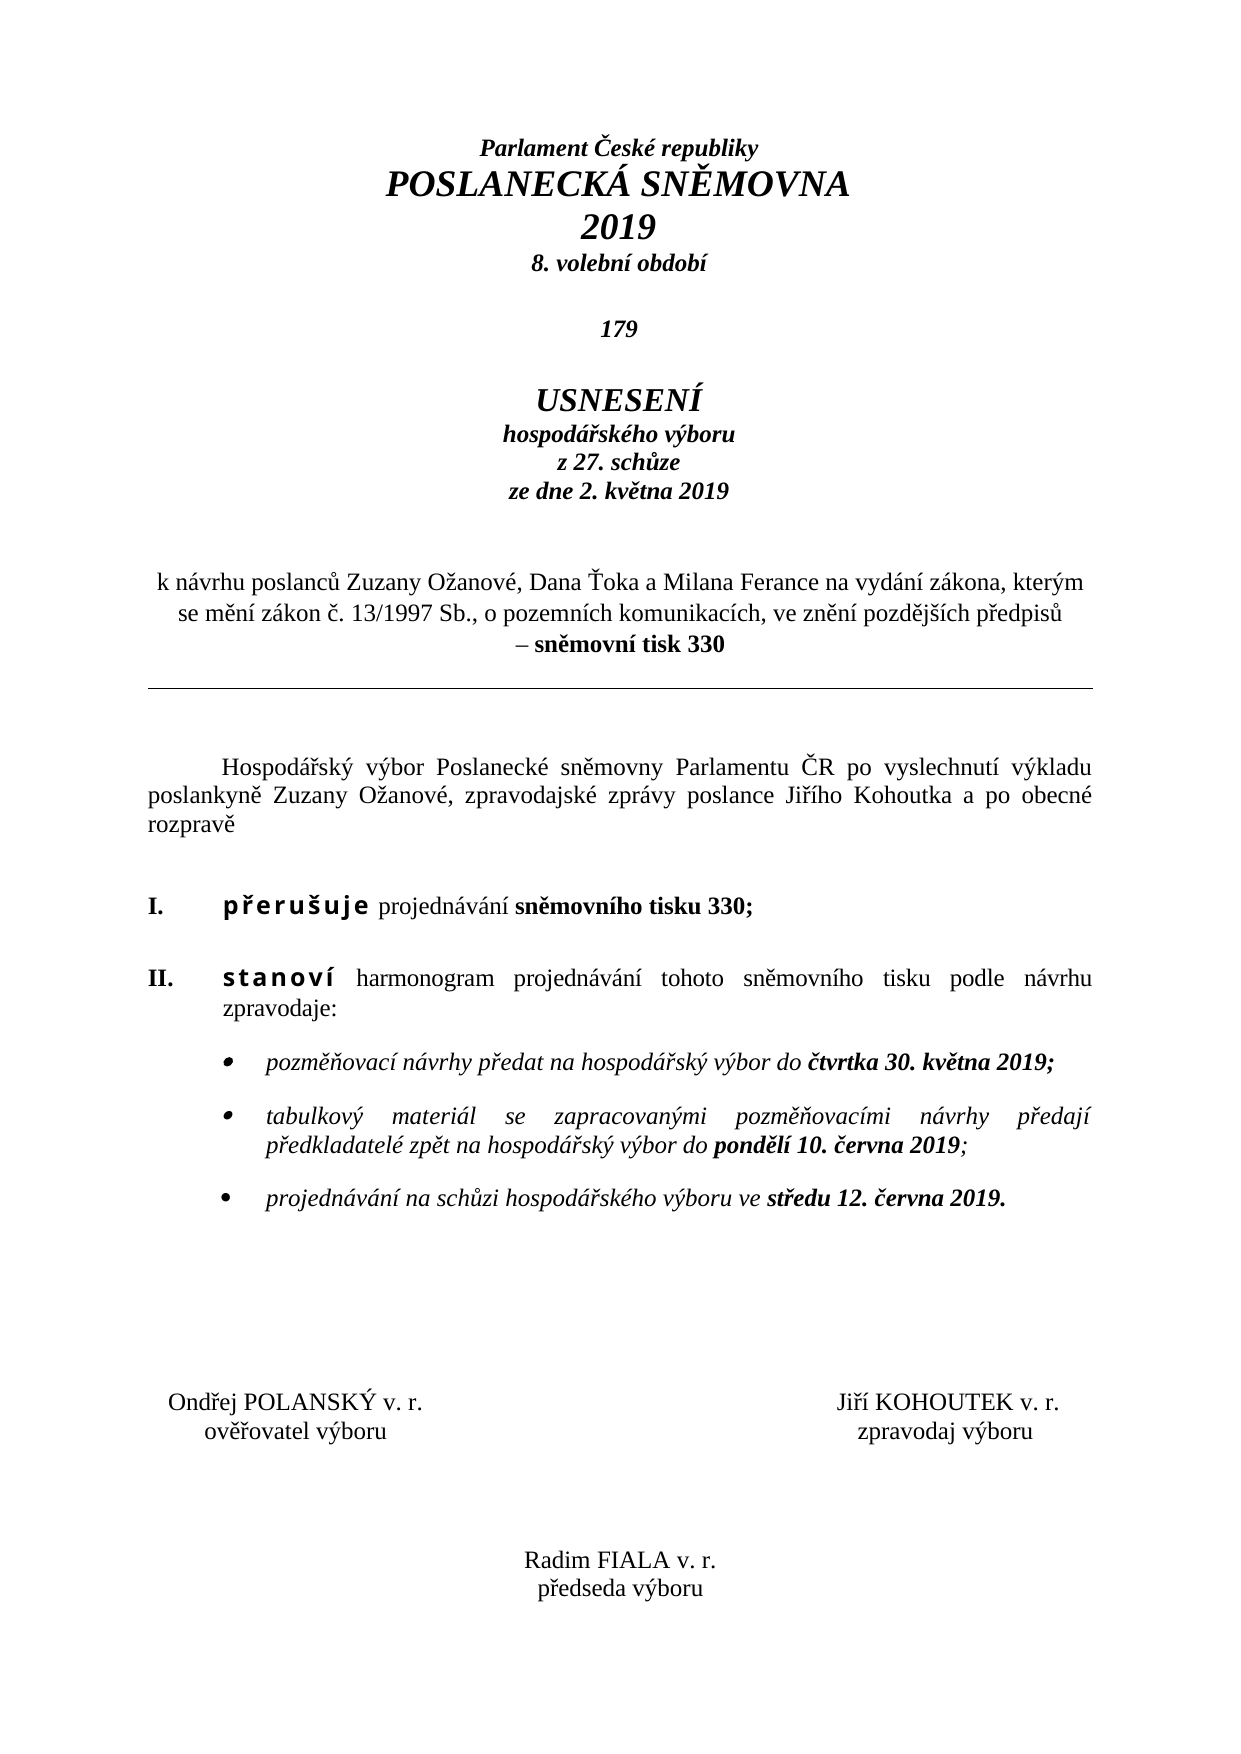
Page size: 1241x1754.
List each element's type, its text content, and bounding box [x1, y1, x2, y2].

text z 27. schůze [148, 447, 1093, 476]
text hospodářského výboru [148, 419, 1093, 447]
text ověřovatel výboru zpravodaj výboru [148, 1416, 1093, 1445]
text Parlament České republiky [148, 133, 1093, 162]
text Hospodářský výbor Poslanecké sněmovny Parlamentu ČR po vyslechnutí výkladu poslankyně Zuzany Ožanové, zpravodajské zprávy poslance Jiřího Kohoutka a po obecné rozpravě [148, 752, 1093, 838]
list pozměňovací návrhy předat na hospodářský výbor do čtvrtka 30. května 2019; [221, 1047, 1093, 1076]
list stanoví harmonogram projednávání tohoto sněmovního tisku podle návrhu zpravodaje: [148, 959, 1093, 1022]
text 179 [148, 314, 1093, 343]
text Ondřej POLANSKÝ v. r. Jiří KOHOUTEK v. r. [148, 1387, 1093, 1416]
text 2019 [148, 205, 1093, 248]
list přerušuje projednávání sněmovního tisku 330; [148, 888, 1093, 922]
list tabulkový materiál se zapracovanými pozměňovacími návrhy předají předkladatelé zpět na hospodářský výbor do pondělí 10. června 2019; [221, 1101, 1093, 1158]
text předseda výboru [148, 1573, 1093, 1602]
text Radim FIALA v. r. [148, 1545, 1093, 1573]
text POSLANECKÁ SNĚMOVNA [148, 162, 1093, 205]
text USNESENÍ [148, 380, 1093, 419]
list k návrhu poslanců Zuzany Ožanové, Dana Ťoka a Milana Ferance na vydání zákona, kterým se mění zákon č. 13/1997 Sb., o pozemních komunikacích, ve znění pozdějších předpisů – sněmovní tisk 330 [148, 567, 1093, 658]
text ze dne 2. května 2019 [148, 476, 1093, 505]
text 8. volební období [148, 248, 1093, 277]
list projednávání na schůzi hospodářského výboru ve středu 12. června 2019. [221, 1183, 1093, 1212]
